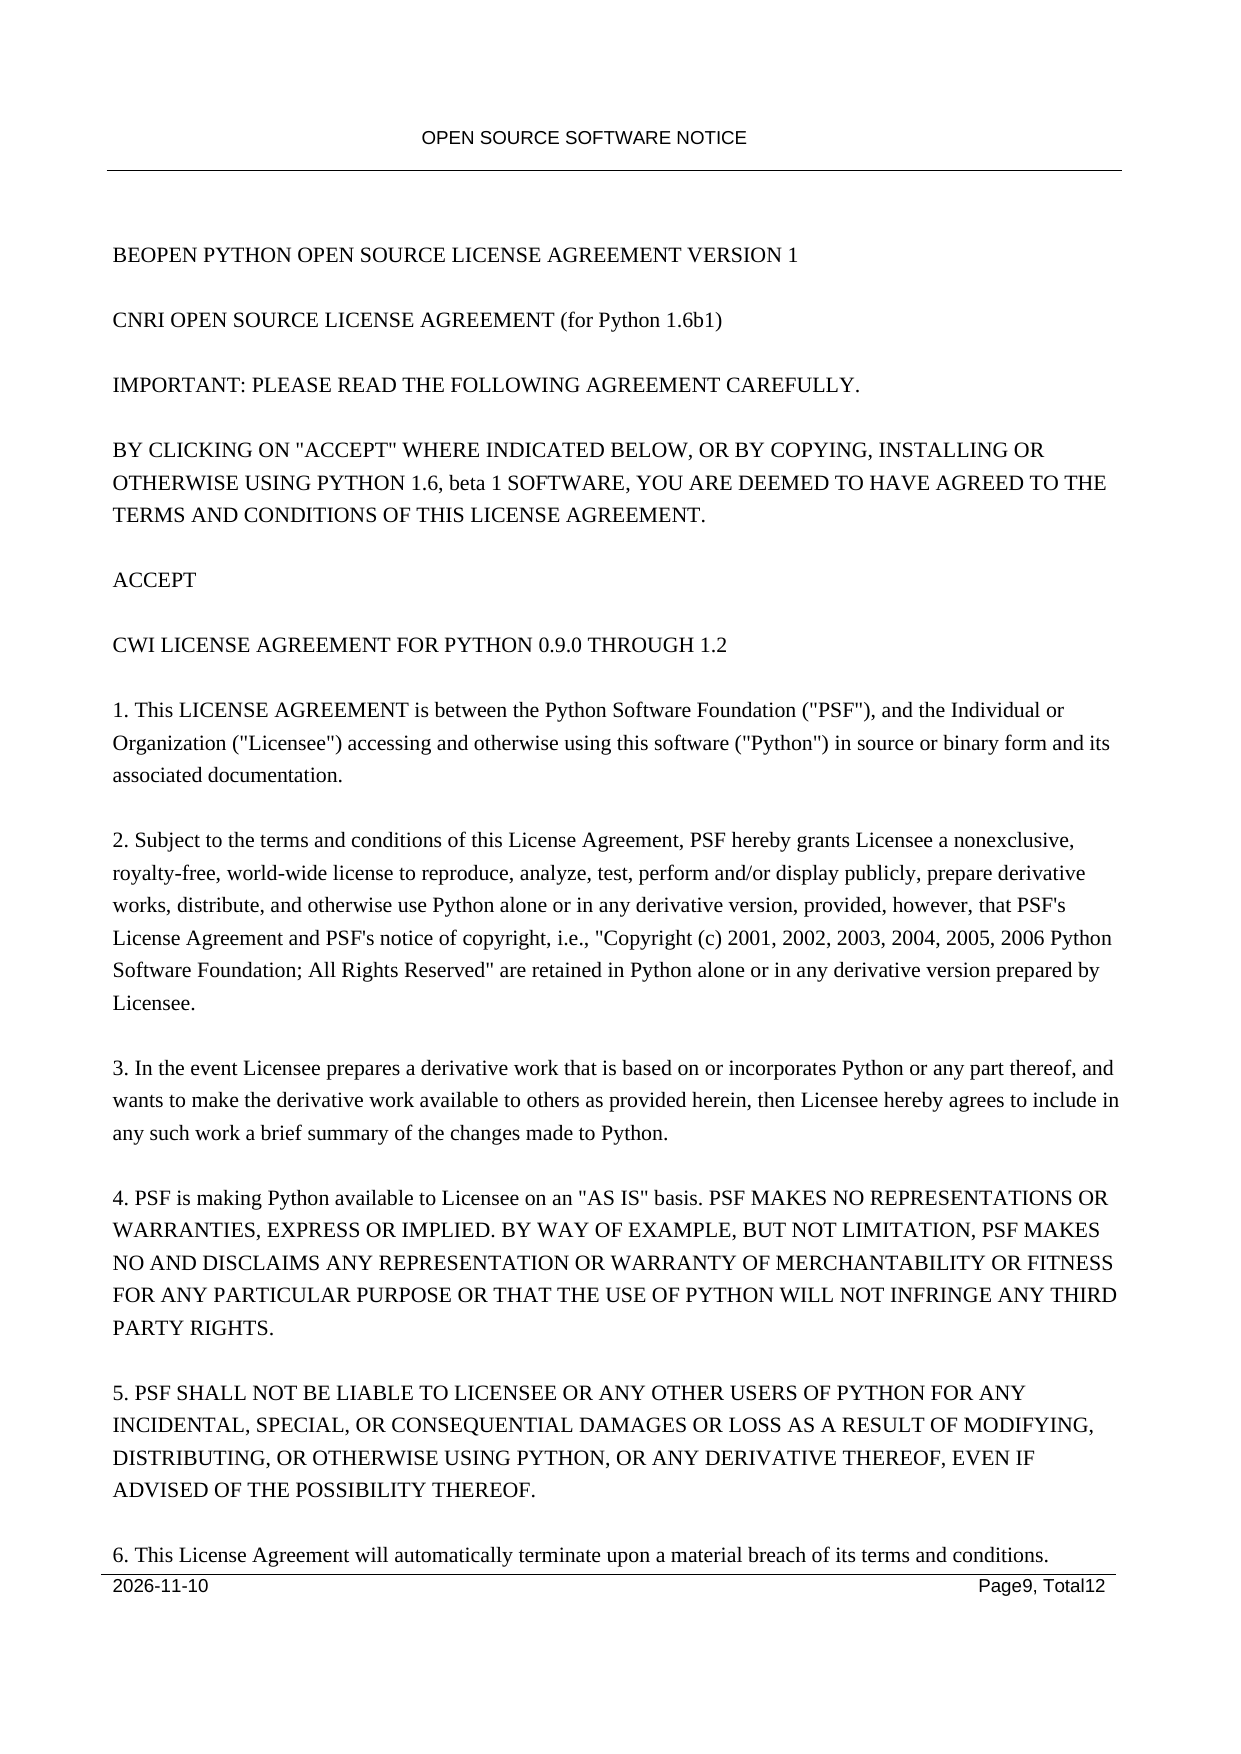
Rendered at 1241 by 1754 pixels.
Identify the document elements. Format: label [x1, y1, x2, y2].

text [112, 206, 1128, 1571]
